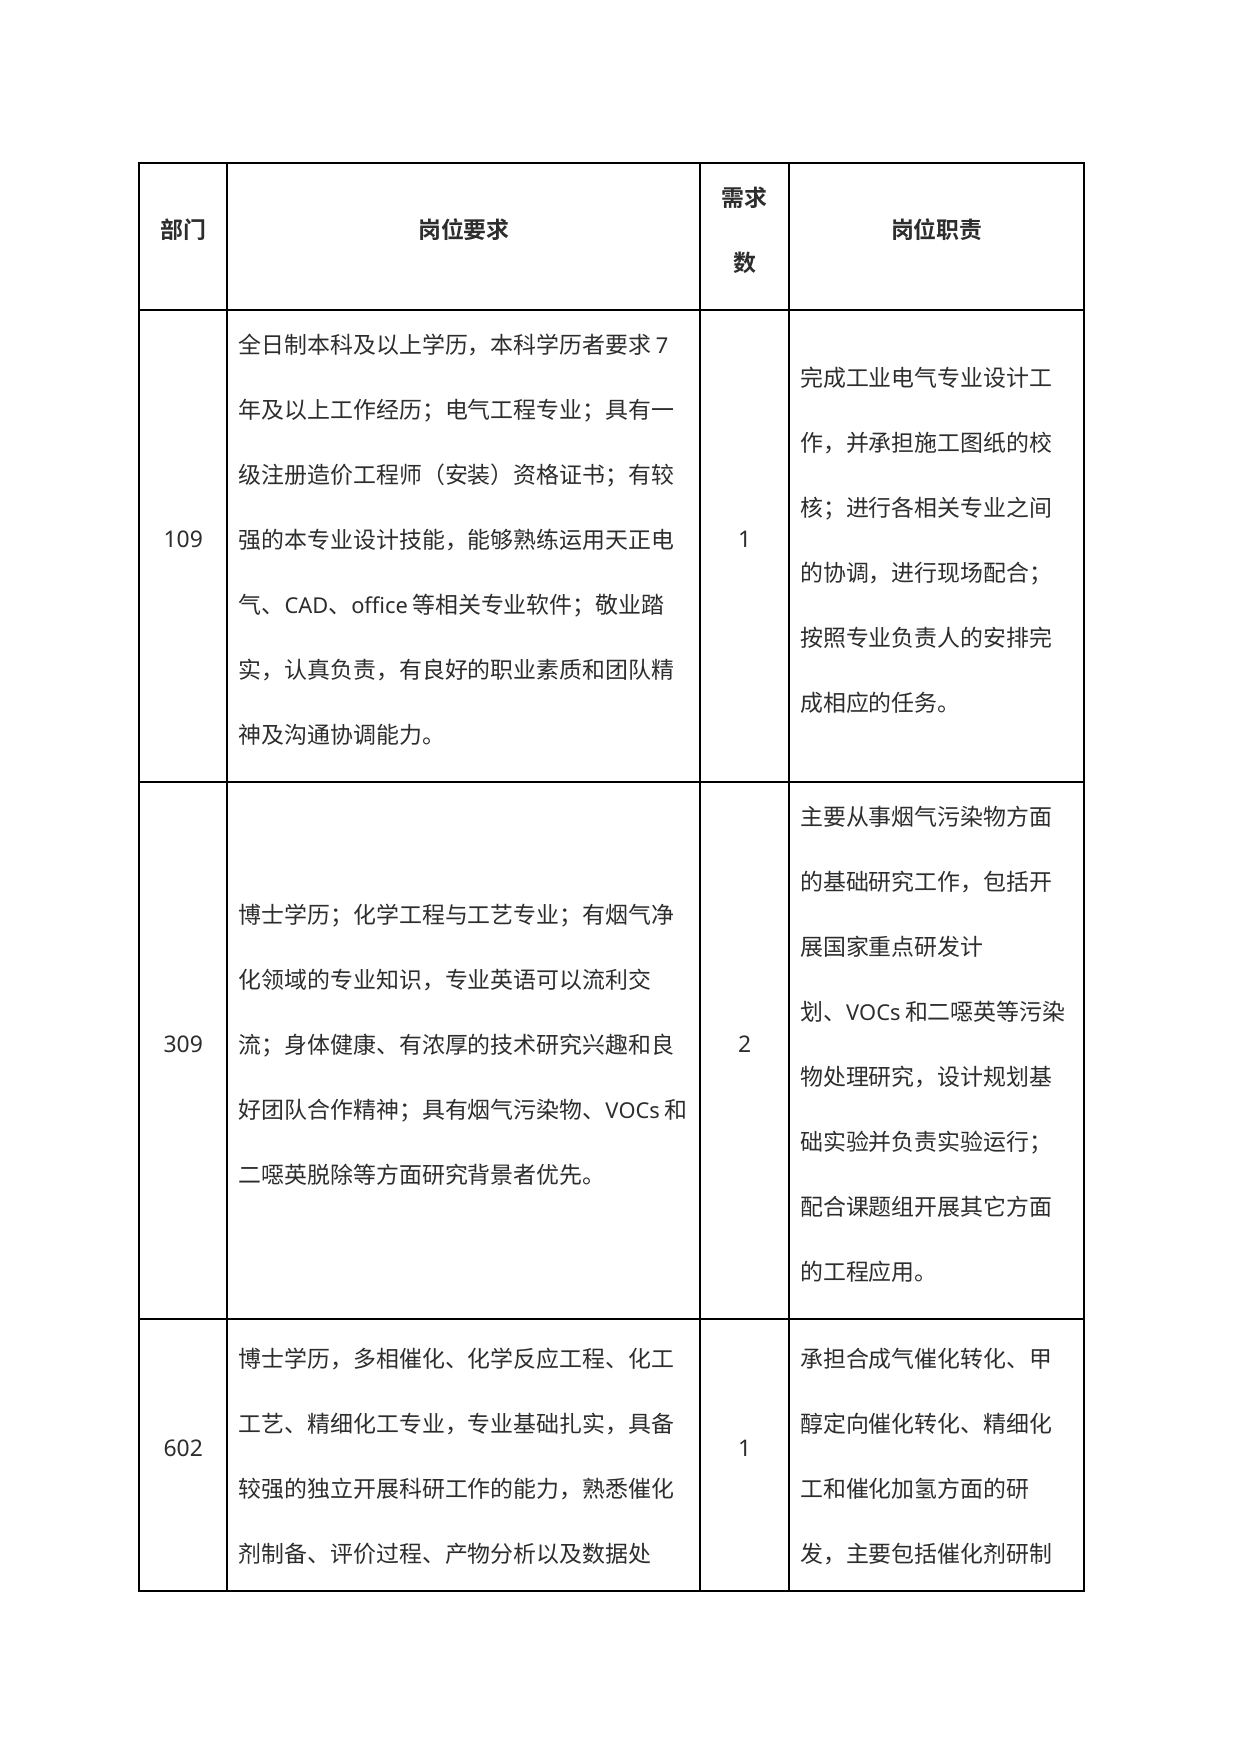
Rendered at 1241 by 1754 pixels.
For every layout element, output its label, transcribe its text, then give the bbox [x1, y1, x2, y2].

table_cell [228, 1320, 699, 1590]
table_header 岗位要求 [228, 164, 699, 309]
table_cell 1 [701, 311, 788, 781]
table_cell 2 [701, 783, 788, 1318]
table_header 岗位职责 [790, 164, 1083, 309]
table_cell 602 [140, 1320, 226, 1590]
table_header 需求数 [701, 164, 788, 309]
table_cell 1 [701, 1320, 788, 1590]
table_cell 309 [140, 783, 226, 1318]
table_header 部门 [140, 164, 226, 309]
table_cell 完成工业电气专业设计工作，并承担施工图纸的校核；进行各相关专业之间的协调，进行现场配合；按照专业负责人的安排完成相应的任务。 [790, 311, 1083, 781]
table_cell 全日制本科及以上学历，本科学历者要求7年及以上工作经历；电气工程专业；具有一级注册造价工程师（安装）资格证书；有较强的本专业设计技能，能够熟练运用天正电气、CAD、office等相关专业软件；敬业踏实，认真负责，有良好的职业素质和团队精神及沟通协调能力。 [228, 311, 699, 781]
table_cell 主要从事烟气污染物方面的基础研究工作，包括开展国家重点研发计划、VOCs和二噁英等污染物处理研究，设计规划基础实验并负责实验运行；配合课题组开展其它方面的工程应用。 [790, 783, 1083, 1318]
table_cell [790, 1320, 1083, 1590]
table_cell 博士学历；化学工程与工艺专业；有烟气净化领域的专业知识，专业英语可以流利交流；身体健康、有浓厚的技术研究兴趣和良好团队合作精神；具有烟气污染物、VOCs和二噁英脱除等方面研究背景者优先。 [228, 783, 699, 1318]
table_cell 109 [140, 311, 226, 781]
